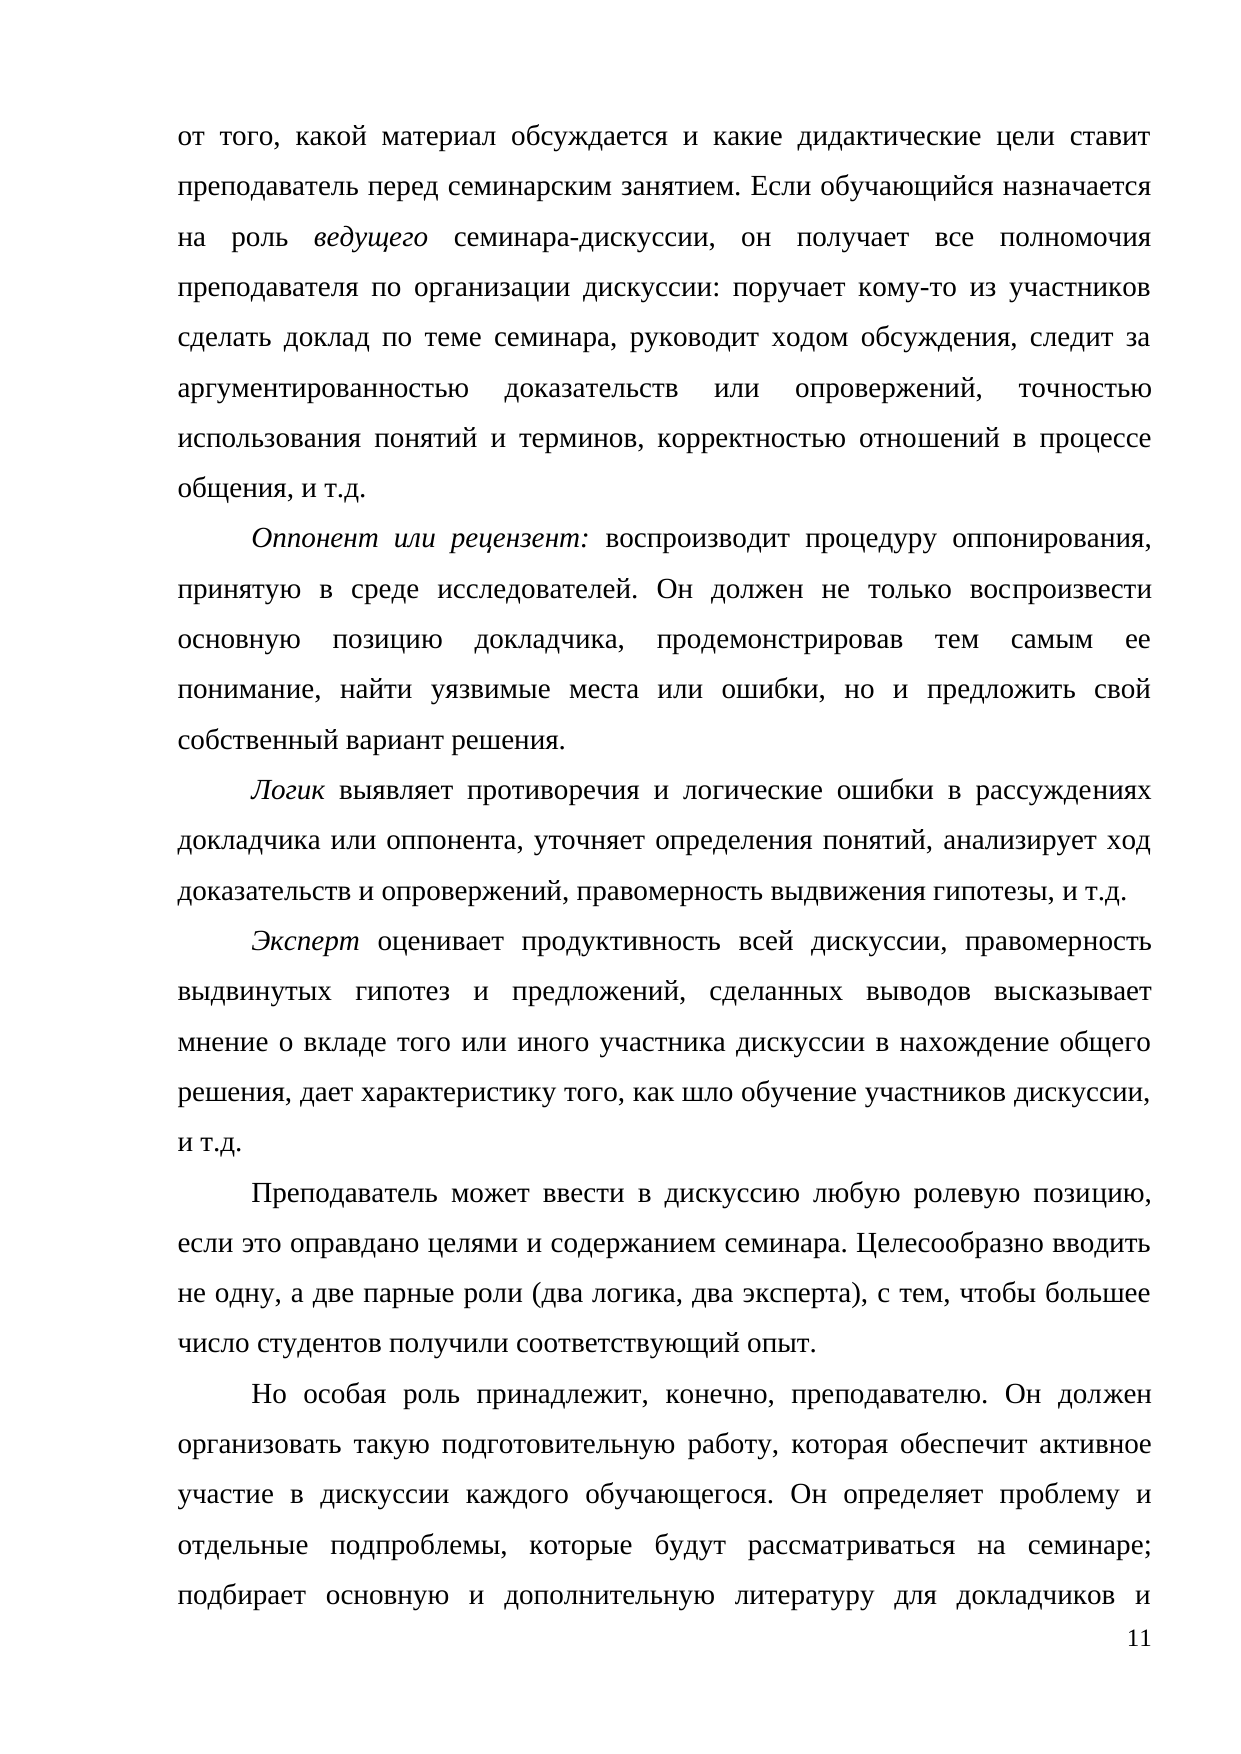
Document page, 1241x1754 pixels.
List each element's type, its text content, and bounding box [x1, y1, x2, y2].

text Эксперт оценивает продуктивность всей дискуссии, правомерность выдвинутых гипотез и предложений, сделанных выводов высказывает мнение о вкладе того или иного участника дискуссии в нахождение общего решения, дает характеристику того, как шло обучение участников дискуссии, и т.д. [177, 923, 1152, 1158]
text Оппонент или рецензент: воспроизводит процедуру оппонирования, принятую в среде исследователей. Он должен не только воспроизвести основную позицию докладчика, продемонстрировав тем самым ее понимание, найти уязвимые места или ошибки, но и предложить свой собственный вариант решения. [177, 521, 1152, 755]
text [177, 118, 1152, 504]
text Преподаватель может ввести в дискуссию любую ролевую позицию, если это оправдано целями и содержанием семинара. Целесообразно вводить не одну, а две парные роли (два логика, два эксперта), с тем, чтобы большее число студентов получили соответствующий опыт. [177, 1175, 1152, 1359]
text Логик выявляет противоречия и логические ошибки в рассуждениях докладчика или оппонента, уточняет определения понятий, анализирует ход доказательств и опровержений, правомерность выдвижения гипотезы, и т.д. [177, 772, 1152, 906]
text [177, 1376, 1152, 1611]
